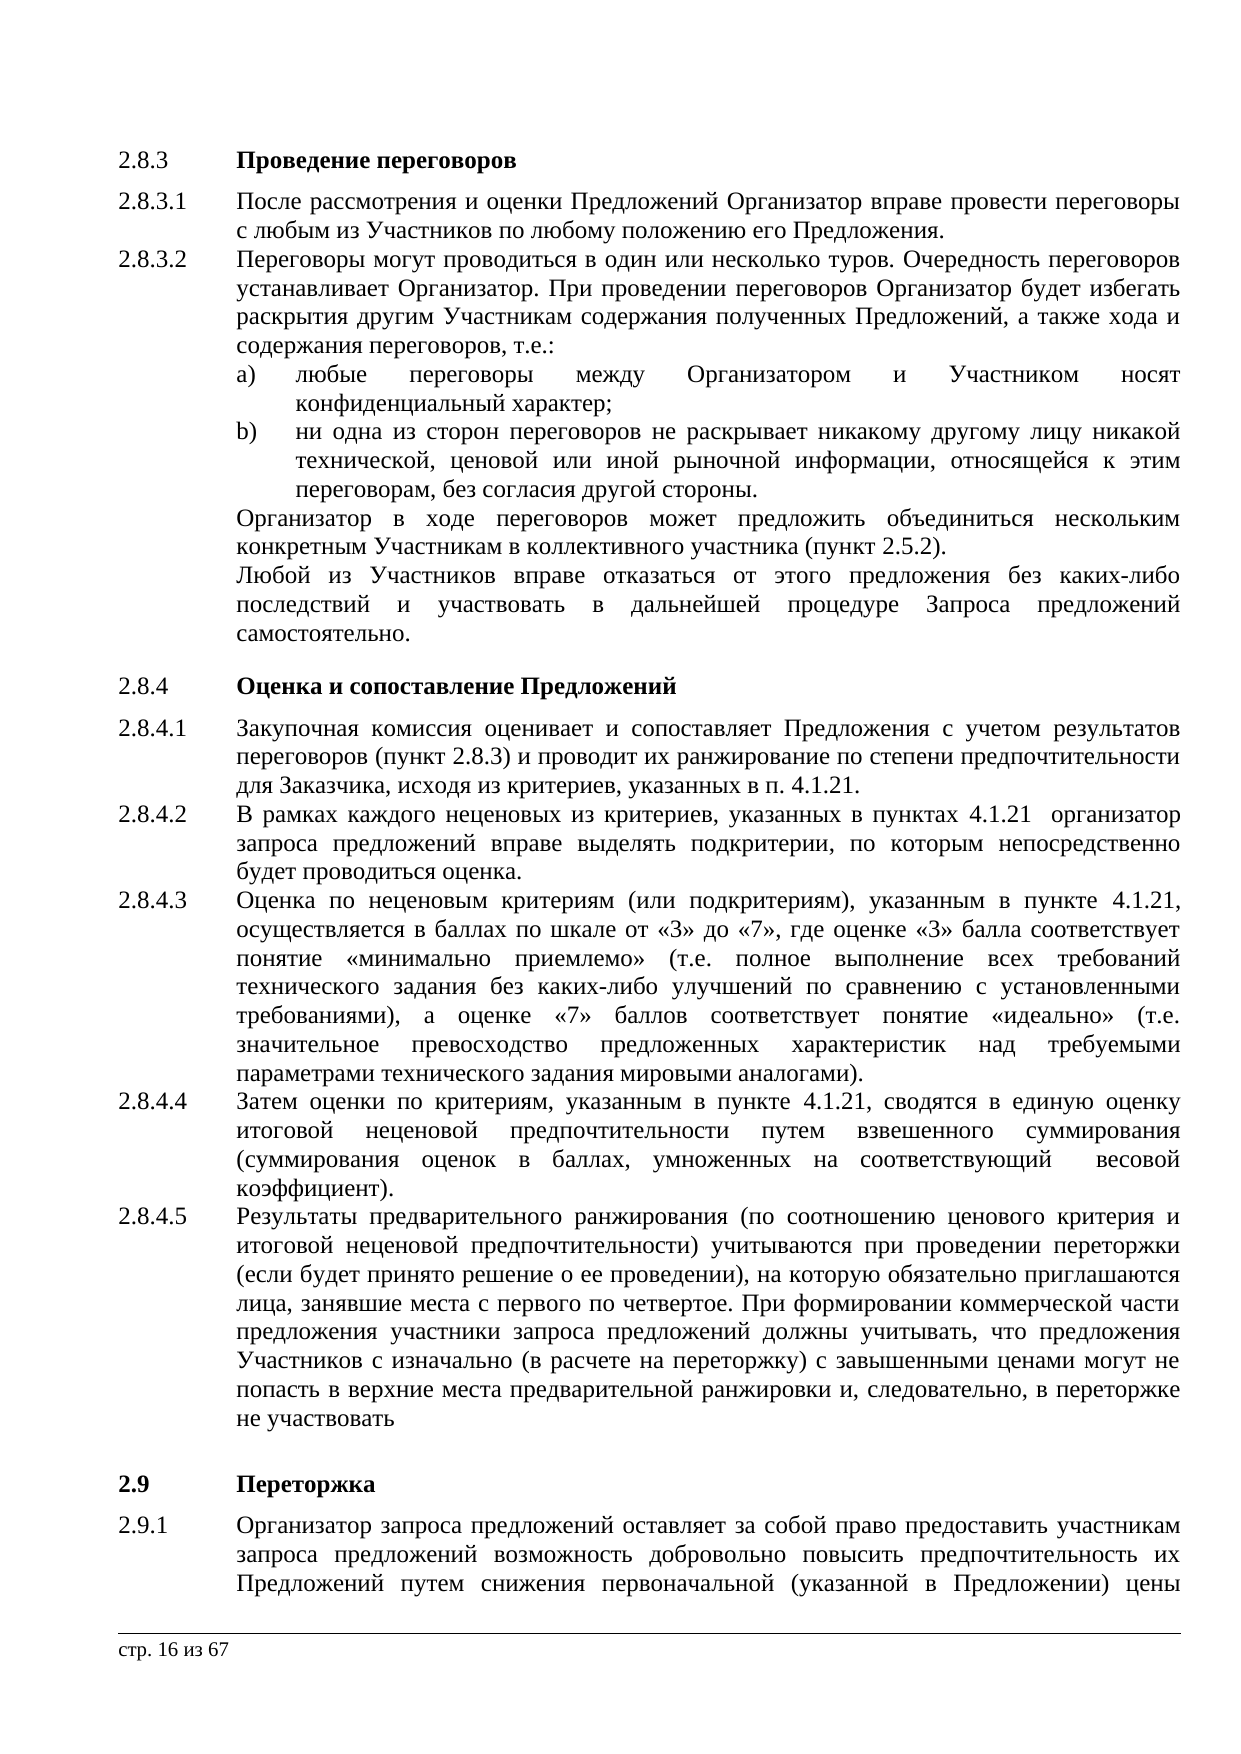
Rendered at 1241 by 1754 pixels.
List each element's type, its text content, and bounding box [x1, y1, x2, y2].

text ни одна из сторон переговоров не раскрывает никакому другому лицу никакой технической, ценовой или иной рыночной информации, относящейся к этим переговорам, без согласия другой стороны. [236, 416, 1181, 503]
text Проведение переговоров [118, 145, 1181, 174]
text Переговоры могут проводиться в один или несколько туров. Очередность переговоров устанавливает Организатор. При проведении переговоров Организатор будет избегать раскрытия другим Участникам содержания полученных Предложений, а также хода и содержания переговоров, т.е.: [118, 244, 1181, 359]
text Оценка по неценовым критериям (или подкритериям), указанным в пункте 4.1.21, осуществляется в баллах по шкале от «3» до «7», где оценке «3» балла соответствует понятие «минимально приемлемо» (т.е. полное выполнение всех требований технического задания без каких-либо улучшений по сравнению с установленными требованиями), а оценке «7» баллов соответствует понятие «идеально» (т.е. значительное превосходство предложенных характеристик над требуемыми параметрами технического задания мировыми аналогами). [118, 885, 1181, 1086]
text Закупочная комиссия оценивает и сопоставляет Предложения с учетом результатов переговоров (пункт 2.8.3) и проводит их ранжирование по степени предпочтительности для Заказчика, исходя из критериев, указанных в п. 4.1.21. [118, 713, 1181, 799]
list Организатор в ходе переговоров может предложить объединиться нескольким конкретным Участникам в коллективного участника (пункт 2.5.2). [236, 503, 1181, 560]
text Оценка и сопоставление Предложений [118, 671, 1181, 700]
text После рассмотрения и оценки Предложений Организатор вправе провести переговоры с любым из Участников по любому положению его Предложения. [118, 186, 1181, 244]
text Любой из Участников вправе отказаться от этого предложения без каких-либо последствий и участвовать в дальнейшей процедуре Запроса предложений самостоятельно. [236, 560, 1181, 646]
text Результаты предварительного ранжирования (по соотношению ценового критерия и итоговой неценовой предпочтительности) учитываются при проведении переторжки (если будет принято решение о ее проведении), на которую обязательно приглашаются лица, занявшие места с первого по четвертое. При формировании коммерческой части предложения участники запроса предложений должны учитывать, что предложения Участников с изначально (в расчете на переторжку) с завышенными ценами могут не попасть в верхние места предварительной ранжировки и, следовательно, в переторжке не участвовать [118, 1201, 1181, 1431]
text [118, 1510, 1181, 1596]
subtitle Переторжка [118, 1469, 1181, 1498]
text любые переговоры между Организатором и Участником носят конфиденциальный характер; [236, 359, 1181, 416]
text Затем оценки по критериям, указанным в пункте 4.1.21, сводятся в единую оценку итоговой неценовой предпочтительности путем взвешенного суммирования (суммирования оценок в баллах, умноженных на соответствующий весовой коэффициент). [118, 1086, 1181, 1201]
text В рамках каждого неценовых из критериев, указанных в пунктах 4.1.21 организатор запроса предложений вправе выделять подкритерии, по которым непосредственно будет проводиться оценка. [118, 799, 1181, 885]
